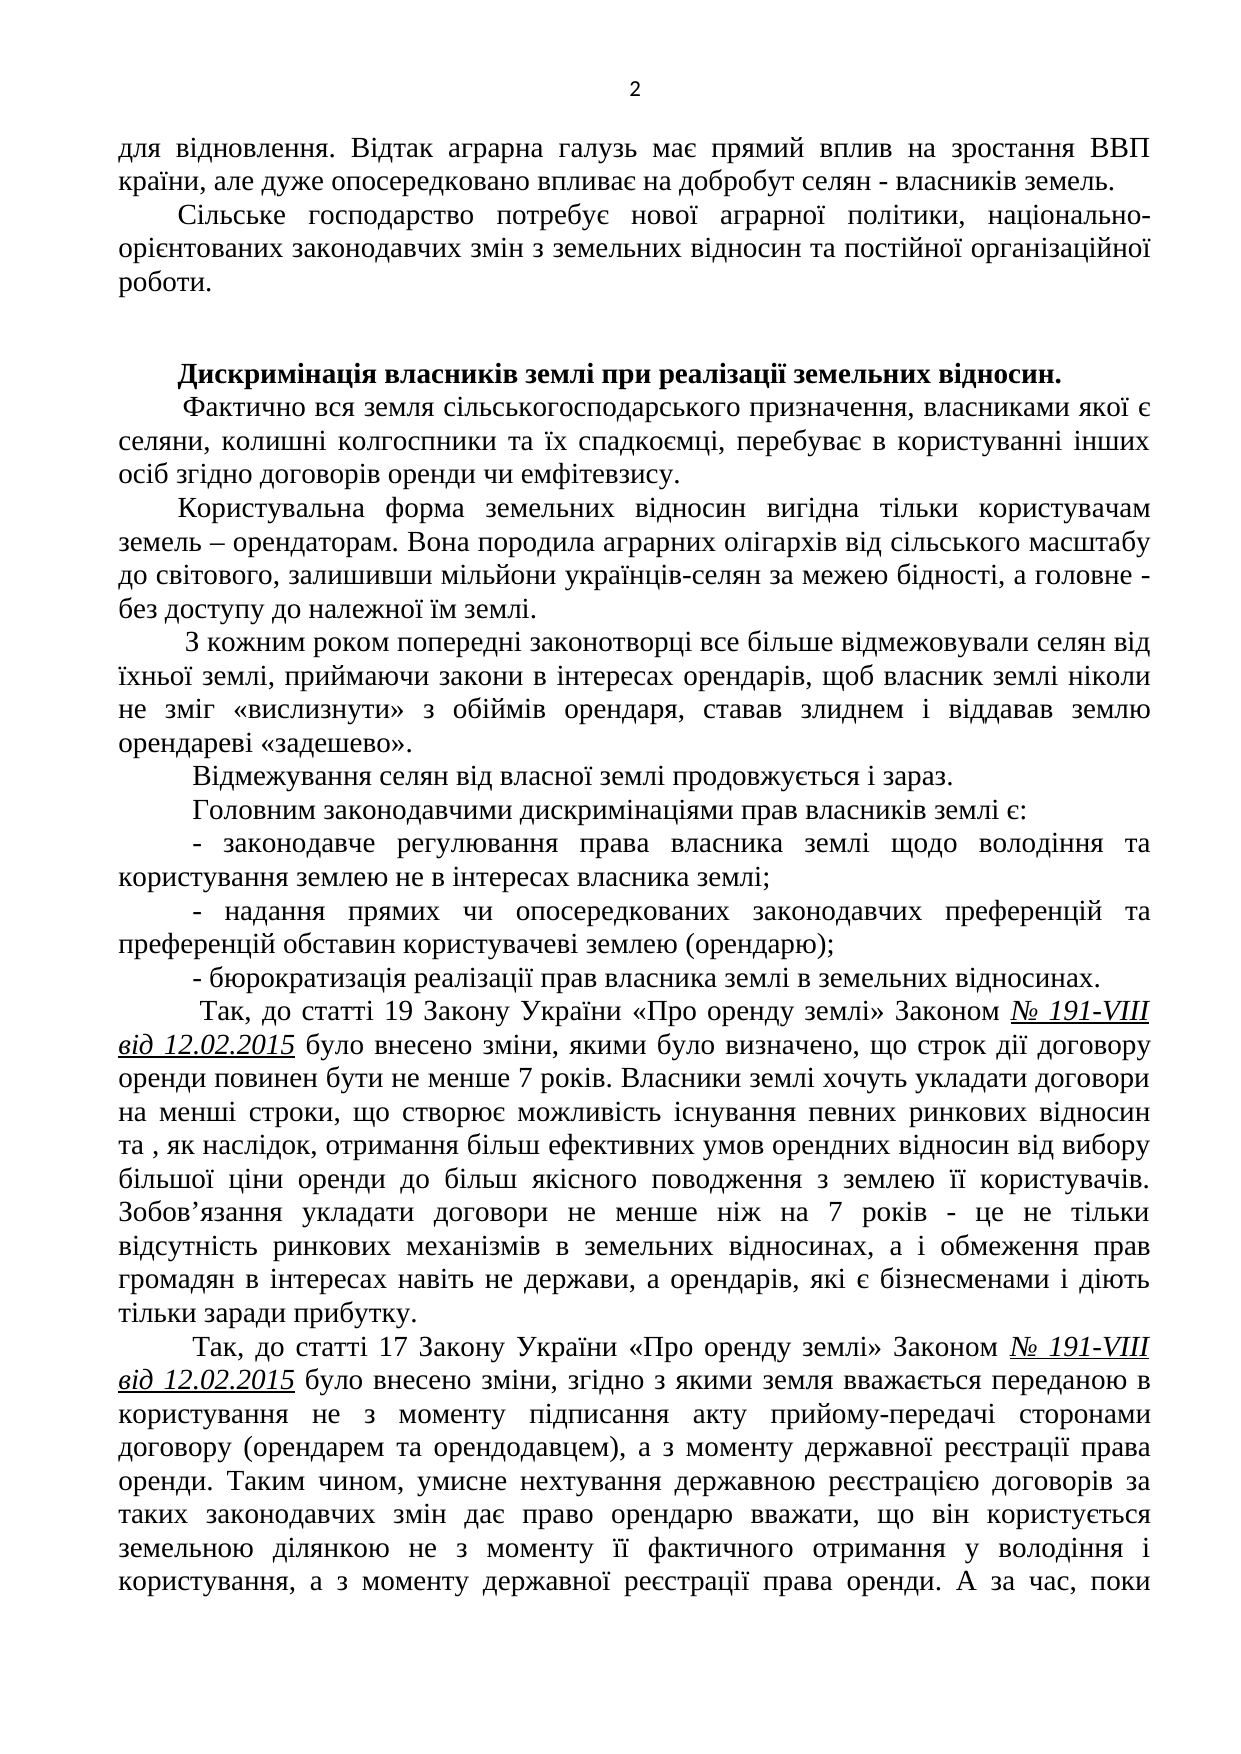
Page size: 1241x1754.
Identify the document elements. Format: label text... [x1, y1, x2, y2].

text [118, 1329, 1152, 1597]
text - законодавче регулювання права власника землі щодо володіння та користування землею не в інтересах власника землі; [118, 826, 1152, 893]
text Сільське господарство потребує нової аграрної політики, національно-орієнтованих законодавчих змін з земельних відносин та постійної організаційної роботи. [118, 197, 1152, 297]
text Головним законодавчими дискримінаціями прав власників землі є: [118, 792, 1152, 826]
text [118, 130, 1152, 197]
text З кожним роком попередні законотворці все більше відмежовували селян від їхньої землі, приймаючи закони в інтересах орендарів, щоб власник землі ніколи не зміг «вислизнути» з обіймів орендаря, ставав злиднем і віддавав землю орендареві «задешево». [118, 624, 1152, 758]
text Відмежування селян від власної землі продовжується і зараз. [118, 758, 1152, 792]
text - надання прямих чи опосередкованих законодавчих преференцій та преференцій обставин користувачеві землею (орендарю); [118, 893, 1152, 960]
text Фактично вся земля сільськогосподарського призначення, власниками якої є селяни, колишні колгоспники та їх спадкоємці, перебуває в користуванні інших осіб згідно договорів оренди чи емфітевзису. [118, 389, 1152, 490]
text Користувальна форма земельних відносин вигідна тільки користувачам земель – орендаторам. Вона породила аграрних олігархів від сільського масштабу до світового, залишивши мільйони українців-селян за межею бідності, а головне -без доступу до належної їм землі. [118, 490, 1152, 624]
text Дискримінація власників землі при реалізації земельних відносин. [118, 356, 1152, 389]
text - бюрократизація реалізації прав власника землі в земельних відносинах. [118, 960, 1152, 993]
